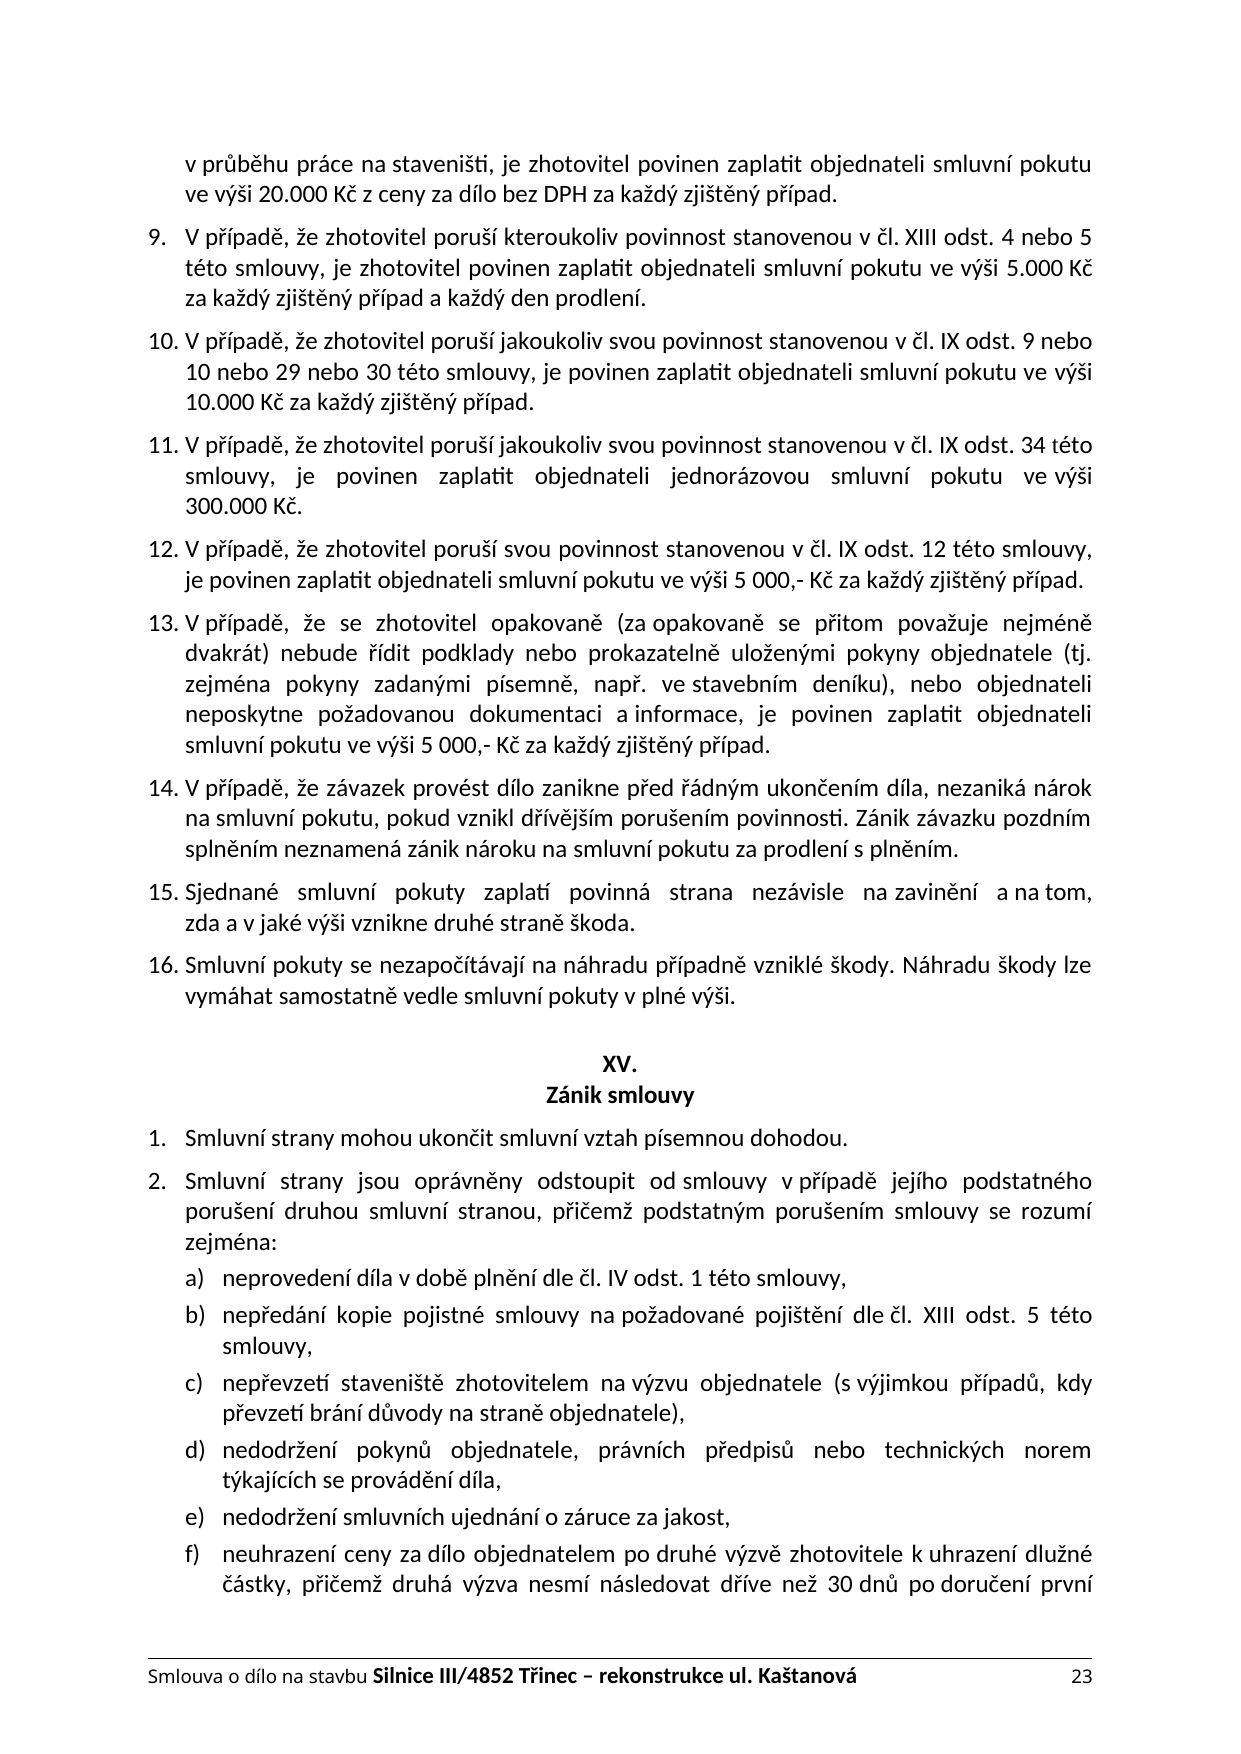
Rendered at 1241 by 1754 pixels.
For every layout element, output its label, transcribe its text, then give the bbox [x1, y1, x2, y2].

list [148, 148, 1092, 209]
list V případě, že závazek provést dílo zanikne před řádným ukončením díla, nezaniká nárok na smluvní pokutu, pokud vznikl dřívějším porušením povinnosti. Zánik závazku pozdním splněním neznamená zánik nároku na smluvní pokutu za prodlení s plněním. [148, 772, 1092, 864]
list nedodržení pokynů objednatele, právních předpisů nebo technických norem týkajících se provádění díla, [185, 1434, 1092, 1495]
list Smluvní strany jsou oprávněny odstoupit od smlouvy v případě jejího podstatného porušení druhou smluvní stranou, přičemž podstatným porušením smlouvy se rozumí zejména: [148, 1165, 1092, 1256]
list nepřevzetí staveniště zhotovitelem na výzvu objednatele (s výjimkou případů, kdy převzetí brání důvody na straně objednatele), [185, 1367, 1092, 1428]
list neprovedení díla v době plnění dle čl. IV odst. 1 této smlouvy, [185, 1263, 1092, 1293]
list V případě, že zhotovitel poruší svou povinnost stanovenou v čl. IX odst. 12 této smlouvy, je povinen zaplatit objednateli smluvní pokutu ve výši 5 000,- Kč za každý zjištěný případ. [148, 533, 1092, 594]
list V případě, že zhotovitel poruší jakoukoliv svou povinnost stanovenou v čl. IX odst. 9 nebo 10 nebo 29 nebo 30 této smlouvy, je povinen zaplatit objednateli smluvní pokutu ve výši 10.000 Kč za každý zjištěný případ. [148, 325, 1092, 417]
list Smluvní strany mohou ukončit smluvní vztah písemnou dohodou. [148, 1122, 1092, 1152]
list V případě, že zhotovitel poruší jakoukoliv svou povinnost stanovenou v čl. IX odst. 34 této smlouvy, je povinen zaplatit objednateli jednorázovou smluvní pokutu ve výši 300.000 Kč. [148, 429, 1092, 521]
list V případě, že se zhotovitel opakovaně (za opakovaně se přitom považuje nejméně dvakrát) nebude řídit podklady nebo prokazatelně uloženými pokyny objednatele (tj. zejména pokyny zadanými písemně, např. ve stavebním deníku), nebo objednateli neposkytne požadovanou dokumentaci a informace, je povinen zaplatit objednateli smluvní pokutu ve výši 5 000,- Kč za každý zjištěný případ. [148, 607, 1092, 759]
list Sjednané smluvní pokuty zaplatí povinná strana nezávisle na zavinění a na tom, zda a v jaké výši vznikne druhé straně škoda. [148, 876, 1092, 937]
list V případě, že zhotovitel poruší kteroukoliv povinnost stanovenou v čl. XIII odst. 4 nebo 5 této smlouvy, je zhotovitel povinen zaplatit objednateli smluvní pokutu ve výši 5.000 Kč za každý zjištěný případ a každý den prodlení. [148, 221, 1092, 313]
text XV. Zánik smlouvy [148, 1048, 1092, 1109]
list Smluvní pokuty se nezapočítávají na náhradu případně vzniklé škody. Náhradu škody lze vymáhat samostatně vedle smluvní pokuty v plné výši. [148, 950, 1092, 1011]
list nedodržení smluvních ujednání o záruce za jakost, [185, 1501, 1092, 1532]
list nepředání kopie pojistné smlouvy na požadované pojištění dle čl. XIII odst. 5 této smlouvy, [185, 1299, 1092, 1360]
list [185, 1538, 1092, 1599]
